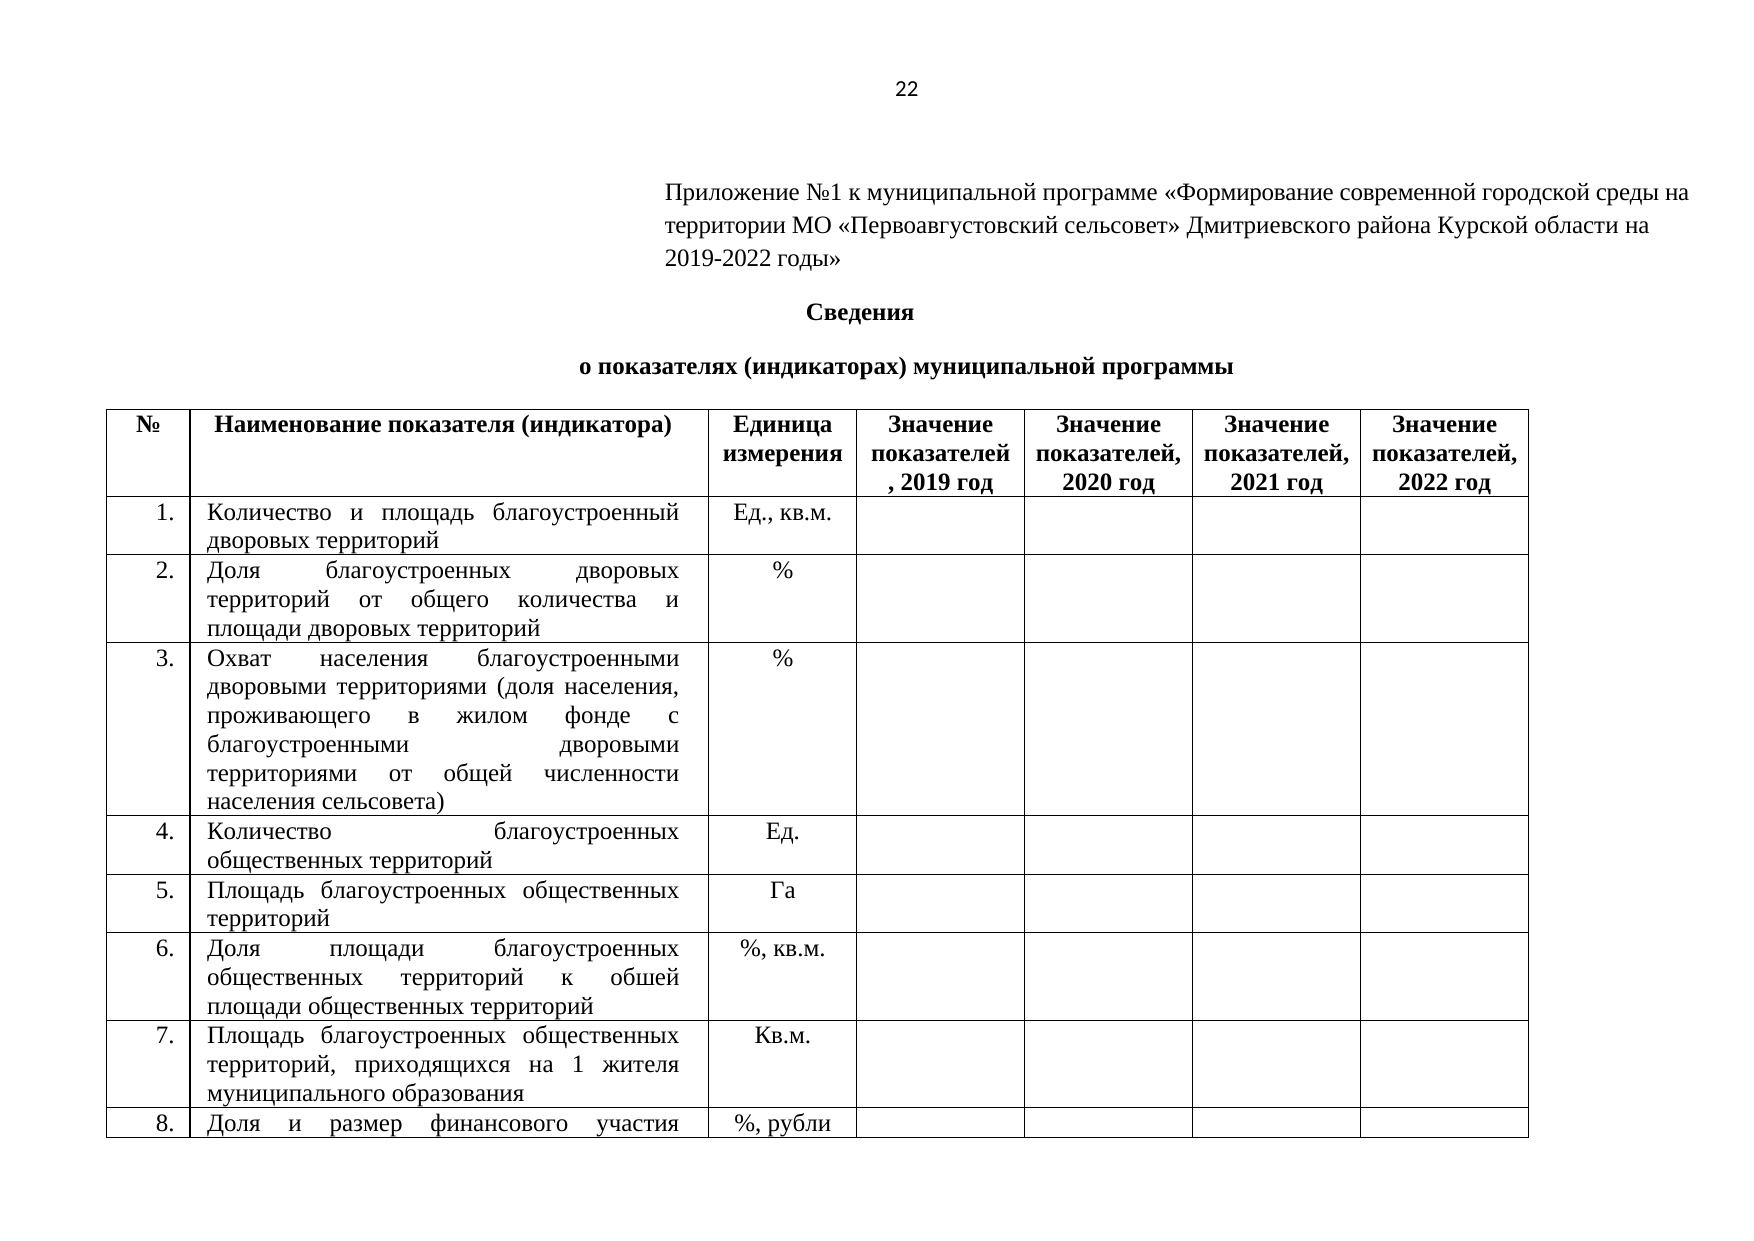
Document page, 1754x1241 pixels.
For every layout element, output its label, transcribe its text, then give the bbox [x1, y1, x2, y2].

table_cell [107, 1021, 189, 1107]
table_header Значение показателей, 2020 год [1025, 410, 1192, 496]
table_cell [1025, 933, 1192, 1019]
table_cell [1025, 1108, 1192, 1137]
table_cell [1361, 555, 1528, 642]
table_cell Ед., кв.м. [709, 497, 856, 554]
table_cell Площадь благоустроенных общественных территорий, приходящихся на 1 жителя муниципального образования [191, 1021, 708, 1107]
table_cell [107, 643, 189, 815]
table_cell [107, 497, 189, 554]
table_cell [857, 1021, 1024, 1107]
table_cell [1361, 875, 1528, 932]
table_cell [1361, 1021, 1528, 1107]
table_cell Доля благоустроенных дворовых территорий от общего количества и площади дворовых территорий [191, 555, 708, 642]
text Приложение №1 к муниципальной программе «Формирование современной городской среды на территории МО «Первоавгустовский сельсовет» Дмитриевского района Курской области на 2019-2022 годы» [664, 177, 1695, 272]
table_cell [857, 1108, 1024, 1137]
table_cell [1193, 875, 1360, 932]
table_cell [857, 555, 1024, 642]
text Сведения [118, 297, 1695, 326]
table_cell Доля площади благоустроенных общественных территорий к обшей площади общественных территорий [191, 933, 708, 1019]
table_cell [857, 497, 1024, 554]
table_cell Количество и площадь благоустроенный дворовых территорий [191, 497, 708, 554]
table_cell [1361, 1108, 1528, 1137]
table_header Значение показателей, 2021 год [1193, 410, 1360, 496]
table_header № [107, 410, 189, 496]
table_cell %, кв.м. [709, 933, 856, 1019]
table_cell Охват населения благоустроенными дворовыми территориями (доля населения, проживающего в жилом фонде с благоустроенными дворовыми территориями от общей численности населения сельсовета) [191, 643, 708, 815]
table_cell [1193, 1108, 1360, 1137]
table_cell [1193, 933, 1360, 1019]
table_header Единица измерения [709, 410, 856, 496]
table_cell Площадь благоустроенных общественных территорий [191, 875, 708, 932]
table_header Значение показателей, 2022 год [1361, 410, 1528, 496]
table_cell [857, 933, 1024, 1019]
table_cell [107, 875, 189, 932]
table_cell % [709, 643, 856, 815]
table_cell [1025, 555, 1192, 642]
table_cell [1193, 497, 1360, 554]
table_cell [1025, 643, 1192, 815]
table_cell [1193, 816, 1360, 874]
table_cell [1025, 1021, 1192, 1107]
table_cell [857, 875, 1024, 932]
table_cell [107, 1108, 189, 1137]
table_cell Ед. [709, 816, 856, 874]
table_cell Кв.м. [709, 1021, 856, 1107]
table_cell [1025, 875, 1192, 932]
table_cell %, рубли [709, 1108, 856, 1137]
table_cell [107, 555, 189, 642]
table_cell [857, 643, 1024, 815]
table_cell [107, 816, 189, 874]
table_header Наименование показателя (индикатора) [191, 410, 708, 496]
table_cell [1361, 643, 1528, 815]
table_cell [191, 1108, 708, 1137]
table_cell [1025, 816, 1192, 874]
table_cell [107, 933, 189, 1019]
table_cell [1193, 555, 1360, 642]
table_cell [1361, 816, 1528, 874]
table_cell [1193, 1021, 1360, 1107]
table_header Значение показателей, 2019 год [857, 410, 1024, 496]
table_cell [1361, 497, 1528, 554]
table_cell [1193, 643, 1360, 815]
table_cell [857, 816, 1024, 874]
table_cell [1361, 933, 1528, 1019]
text о показателях (индикаторах) муниципальной программы [118, 351, 1695, 380]
table_cell [1025, 497, 1192, 554]
table_cell Количество благоустроенных общественных территорий [191, 816, 708, 874]
table_cell % [709, 555, 856, 642]
table_cell Га [709, 875, 856, 932]
